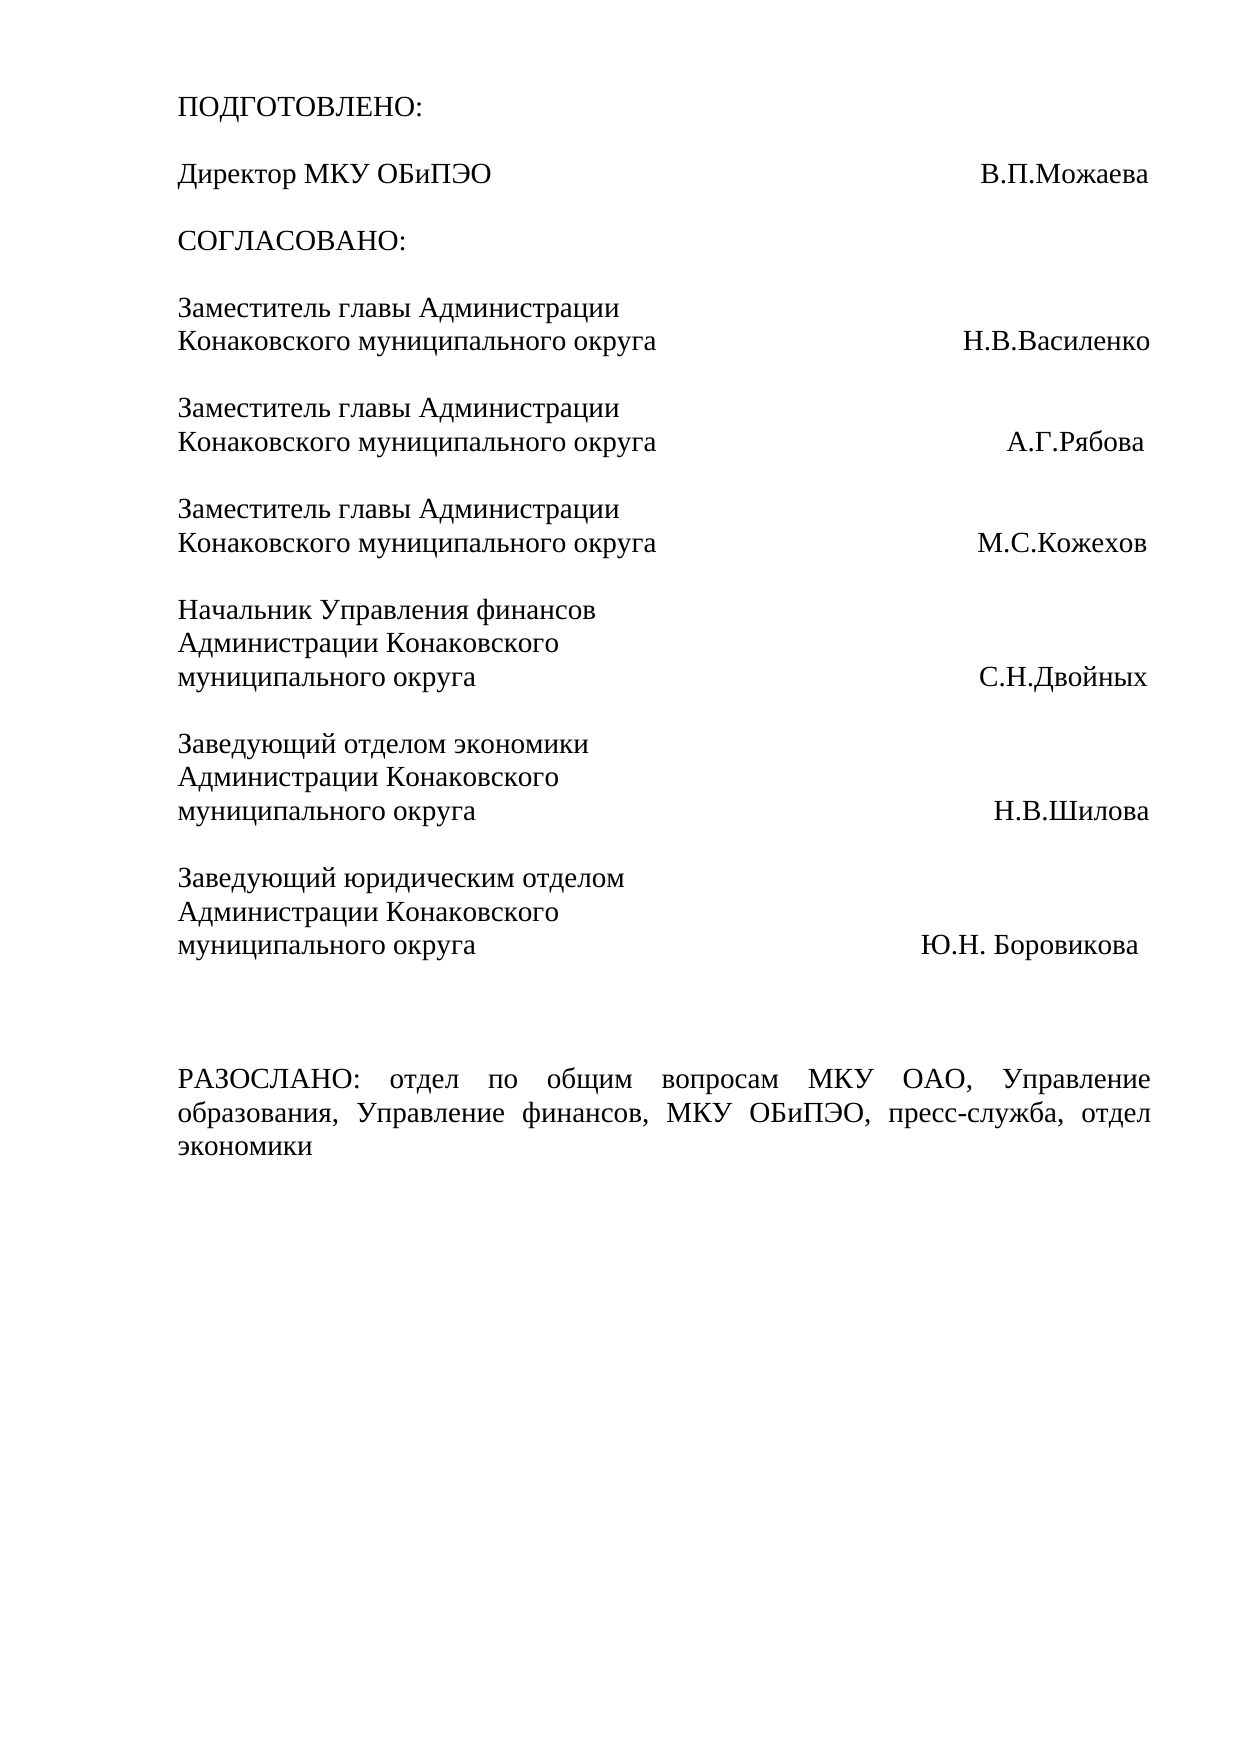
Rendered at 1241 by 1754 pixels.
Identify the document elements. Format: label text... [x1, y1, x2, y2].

text муниципального округа С.Н.Двойных [177, 659, 1152, 692]
text РАЗОСЛАНО: отдел по общим вопросам МКУ ОАО, Управление образования, Управление финансов, МКУ ОБиПЭО, пресс-служба, отдел экономики [177, 1061, 1152, 1162]
text Директор МКУ ОБиПЭО В.П.Можаева [177, 156, 1152, 189]
text Начальник Управления финансов [177, 592, 1152, 625]
text муниципального округа Ю.Н. Боровикова [177, 927, 1152, 961]
text Администрации Конаковского [177, 759, 1152, 793]
text Заведующий отделом экономики [177, 726, 1152, 759]
text Администрации Конаковского [177, 894, 1152, 927]
text Заведующий юридическим отделом [177, 860, 1152, 894]
text Конаковского муниципального округа Н.В.Василенко [177, 323, 1152, 357]
text Администрации Конаковского [177, 625, 1152, 659]
text Заместитель главы Администрации [177, 391, 1152, 424]
text Конаковского муниципального округа М.С.Кожехов [177, 525, 1152, 558]
text Заместитель главы Администрации [177, 491, 1152, 525]
text Заместитель главы Администрации [177, 290, 1152, 323]
text Конаковского муниципального округа А.Г.Рябова [177, 424, 1152, 458]
text ПОДГОТОВЛЕНО: [177, 89, 1152, 122]
text муниципального округа Н.В.Шилова [177, 793, 1152, 827]
text СОГЛАСОВАНО: [177, 223, 1152, 256]
